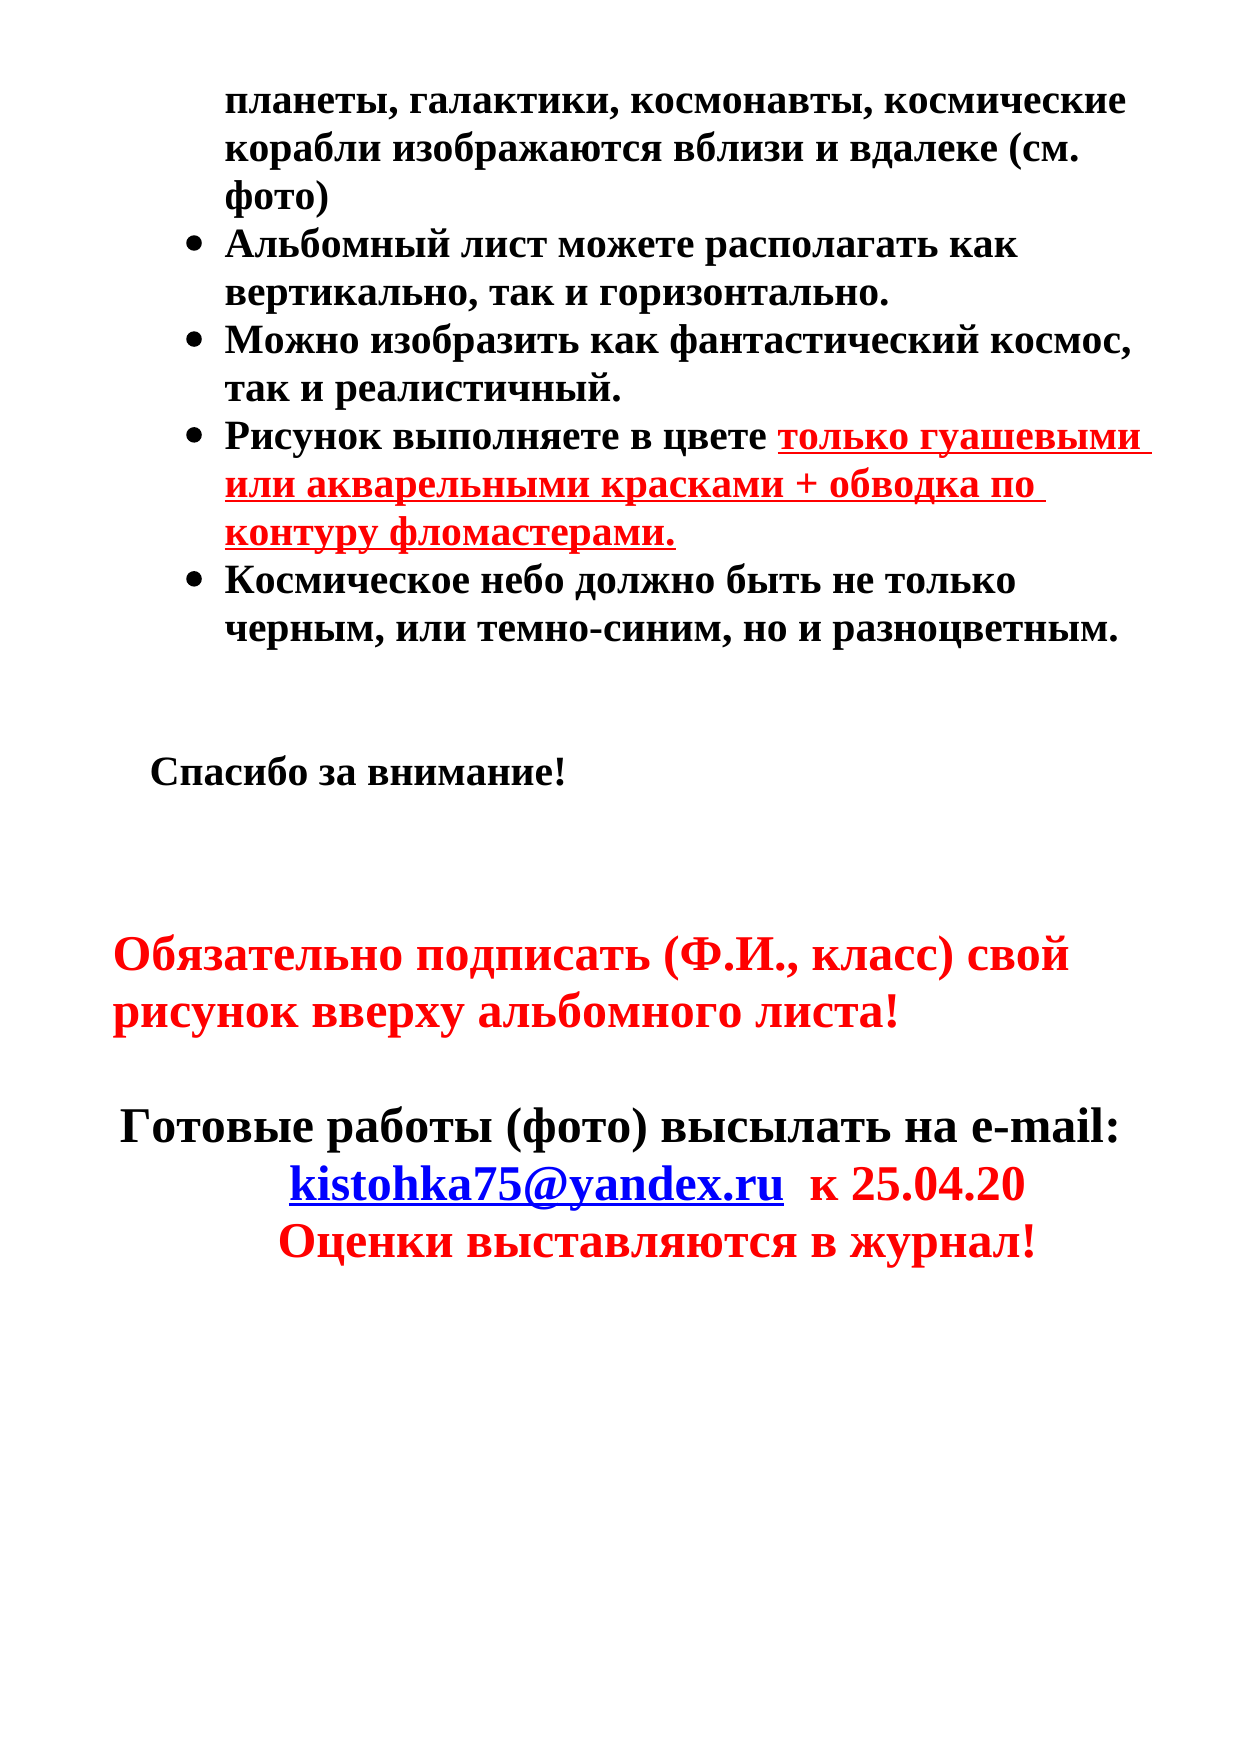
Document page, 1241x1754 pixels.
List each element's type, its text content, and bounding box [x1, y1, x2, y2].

text Спасибо за внимание! [112, 746, 1165, 794]
list Космическое небо должно быть не только черным, или темно-синим, но и разноцветным. [187, 554, 1165, 650]
text Готовые работы (фото) высылать на e-mail: [75, 1096, 1165, 1153]
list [187, 75, 1165, 219]
list Рисунок выполняете в цвете только гуашевыми или акварельными красками + обводка по контуру фломастерами. [187, 411, 1165, 554]
text kistohka75@yandex.ru к 25.04.20 [112, 1153, 1165, 1211]
list Альбомный лист можете располагать как вертикально, так и горизонтально. [187, 219, 1165, 315]
text Обязательно подписать (Ф.И., класс) свой рисунок вверху альбомного листа! [112, 923, 1165, 1038]
list Можно изобразить как фантастический космос, так и реалистичный. [187, 315, 1165, 411]
text Оценки выставляются в журнал! [112, 1211, 1165, 1268]
